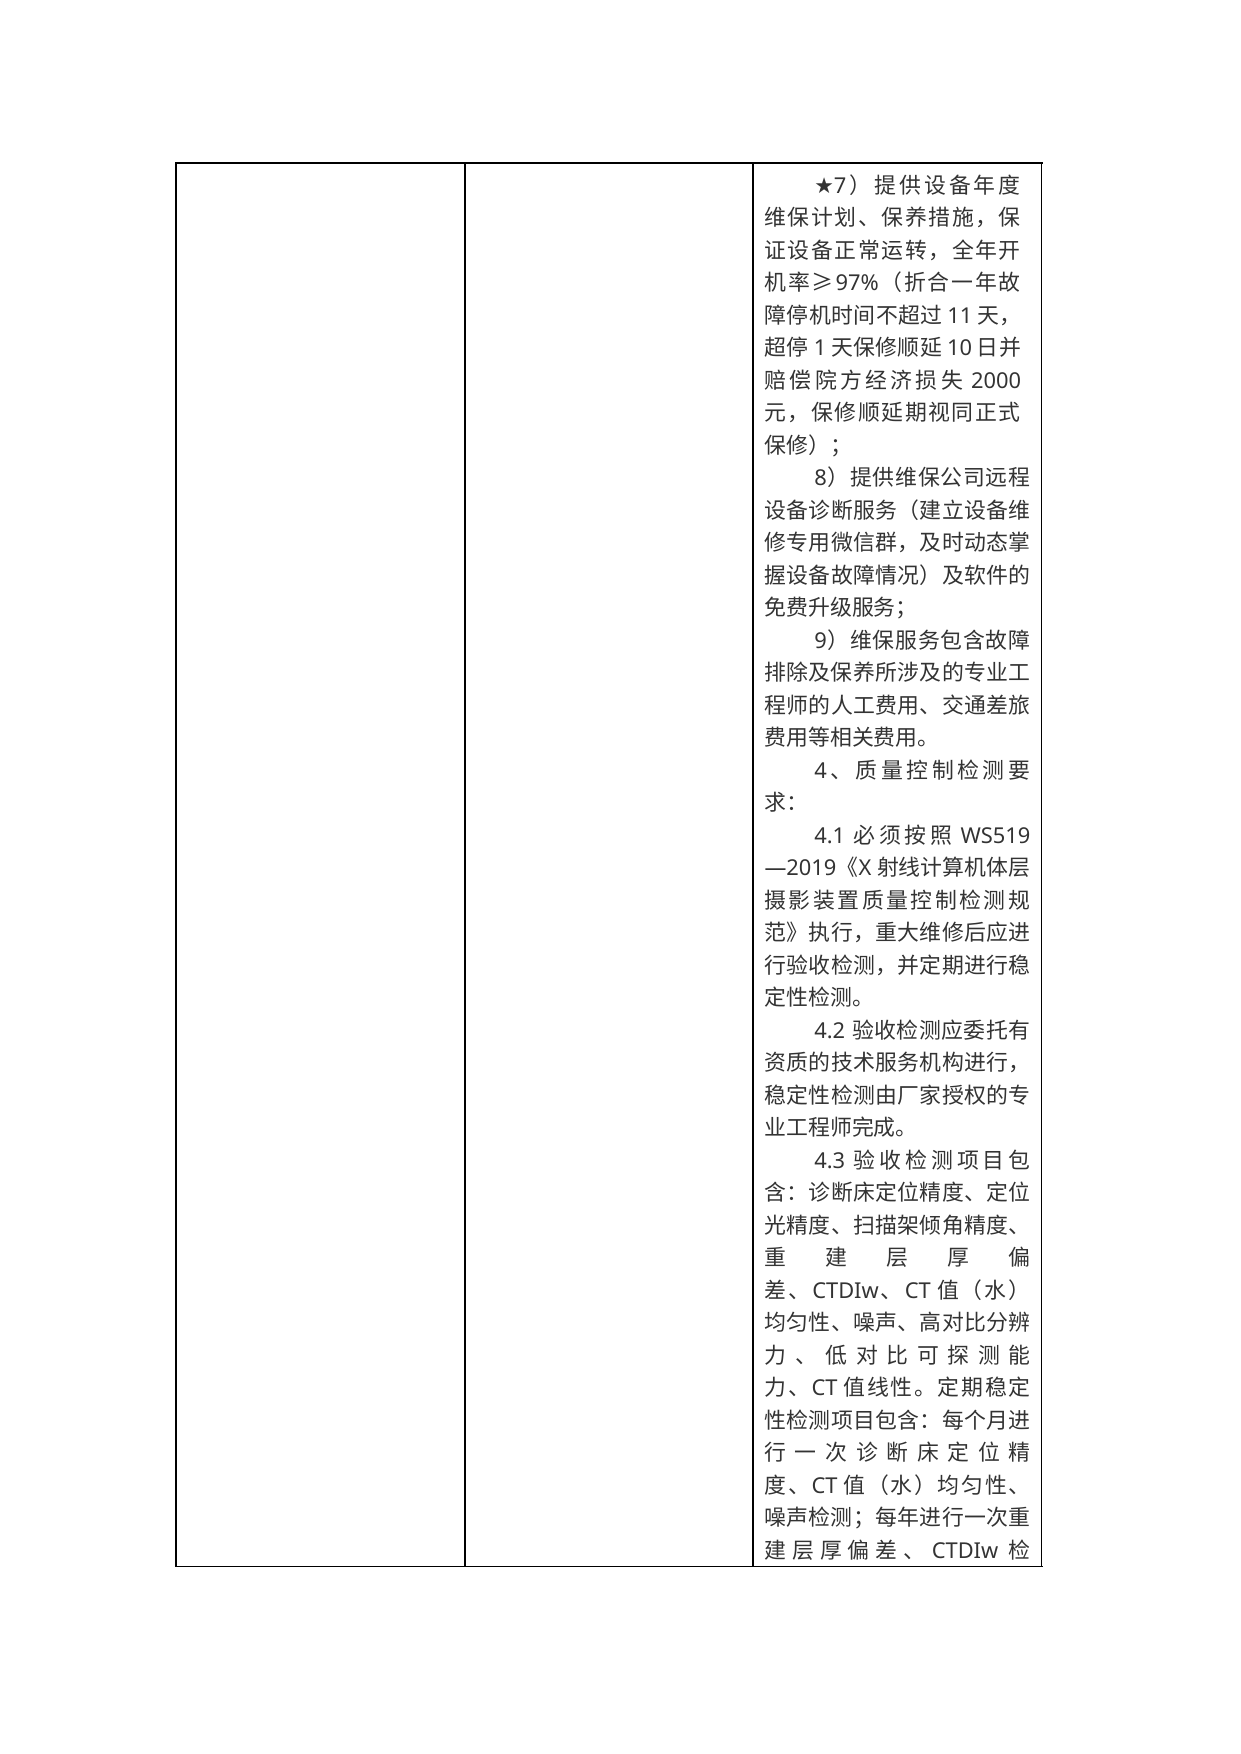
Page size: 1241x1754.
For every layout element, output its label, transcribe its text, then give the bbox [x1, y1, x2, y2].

table_cell ★ [466, 164, 752, 1566]
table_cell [754, 164, 1041, 1566]
table_cell 1 [177, 164, 464, 1566]
